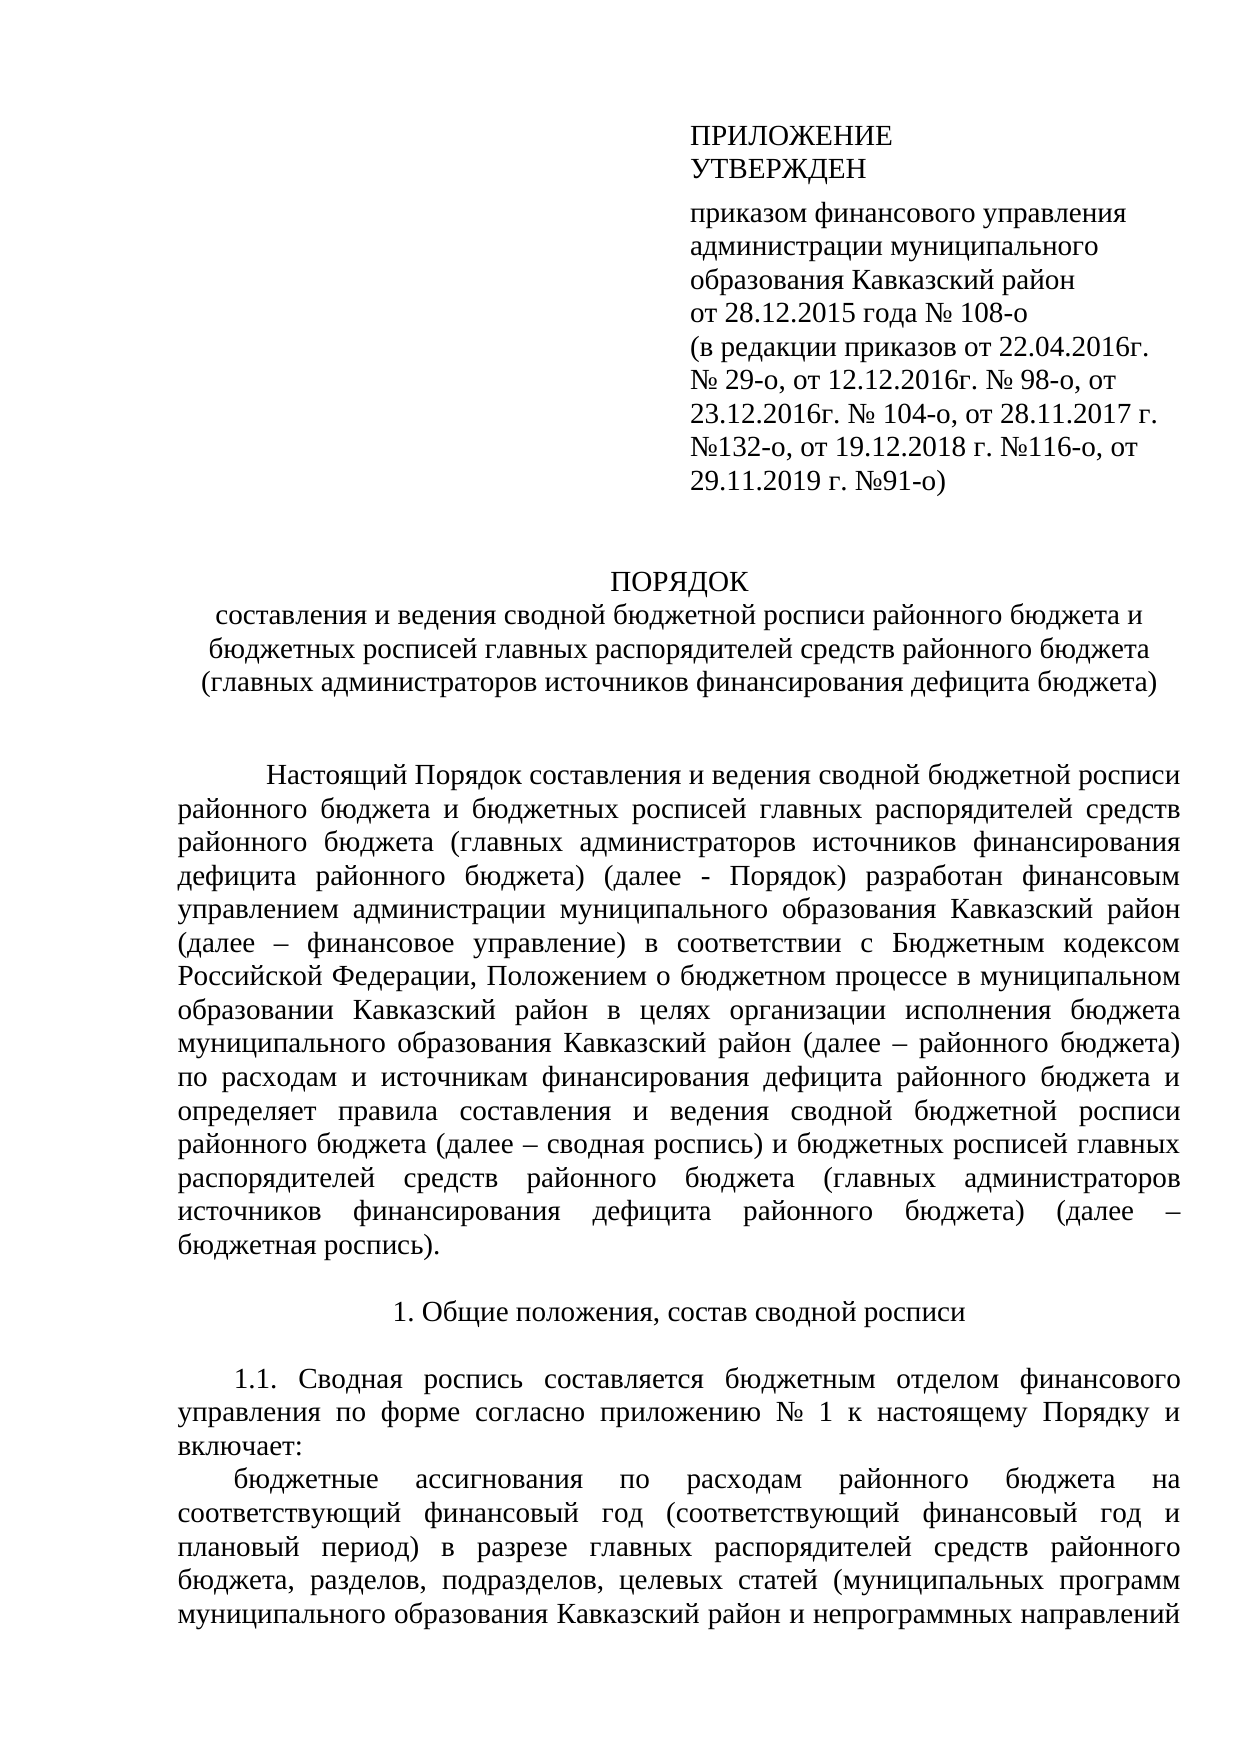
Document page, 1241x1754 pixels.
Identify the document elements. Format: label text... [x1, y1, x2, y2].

table_cell от 28.12.2015 года № 108-о (в редакции приказов от 22.04.2016г. № 29-о, от 12.12.2016г. № 98-о, от 23.12.2016г. № 104-о, от 28.11.2017 г. №132-о, от 19.12.2018 г. №116-о, от 29.11.2019 г. №91-о) [679, 295, 1192, 497]
text 1. Общие положения, состав сводной росписи [177, 1294, 1181, 1327]
title Настоящий Порядок составления и ведения сводной бюджетной росписи районного бюджета и бюджетных росписей главных распорядителей средств районного бюджета (главных администраторов источников финансирования дефицита районного бюджета) (далее - Порядок) разработан финансовым управлением администрации муниципального образования Кавказский район (далее – финансовое управление) в соответствии с Бюджетным кодексом Российской Федерации, Положением о бюджетном процессе в муниципальном образовании Кавказский район в целях организации исполнения бюджета муниципального образования Кавказский район (далее – районного бюджета) по расходам и источникам финансирования дефицита районного бюджета и определяет правила составления и ведения сводной бюджетной росписи районного бюджета (далее – сводная роспись) и бюджетных росписей главных распорядителей средств районного бюджета (главных администраторов источников финансирования дефицита районного бюджета) (далее – бюджетная роспись). [177, 757, 1181, 1260]
table_cell приказом финансового управления [679, 195, 1192, 228]
table_cell УТВЕРЖДЕН [679, 152, 1192, 195]
text 1.1. Сводная роспись составляется бюджетным отделом финансового управления по форме согласно приложению № 1 к настоящему Порядку и включает: [177, 1361, 1181, 1462]
table_cell образования Кавказский район [679, 262, 1192, 295]
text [177, 1462, 1181, 1629]
table_cell администрации муниципального [679, 228, 1192, 262]
title составления и ведения сводной бюджетной росписи районного бюджета и бюджетных росписей главных распорядителей средств районного бюджета (главных администраторов источников финансирования дефицита бюджета) [177, 597, 1181, 698]
table_header ПРИЛОЖЕНИЕ [679, 118, 1192, 152]
title ПОРЯДОК [177, 564, 1181, 597]
